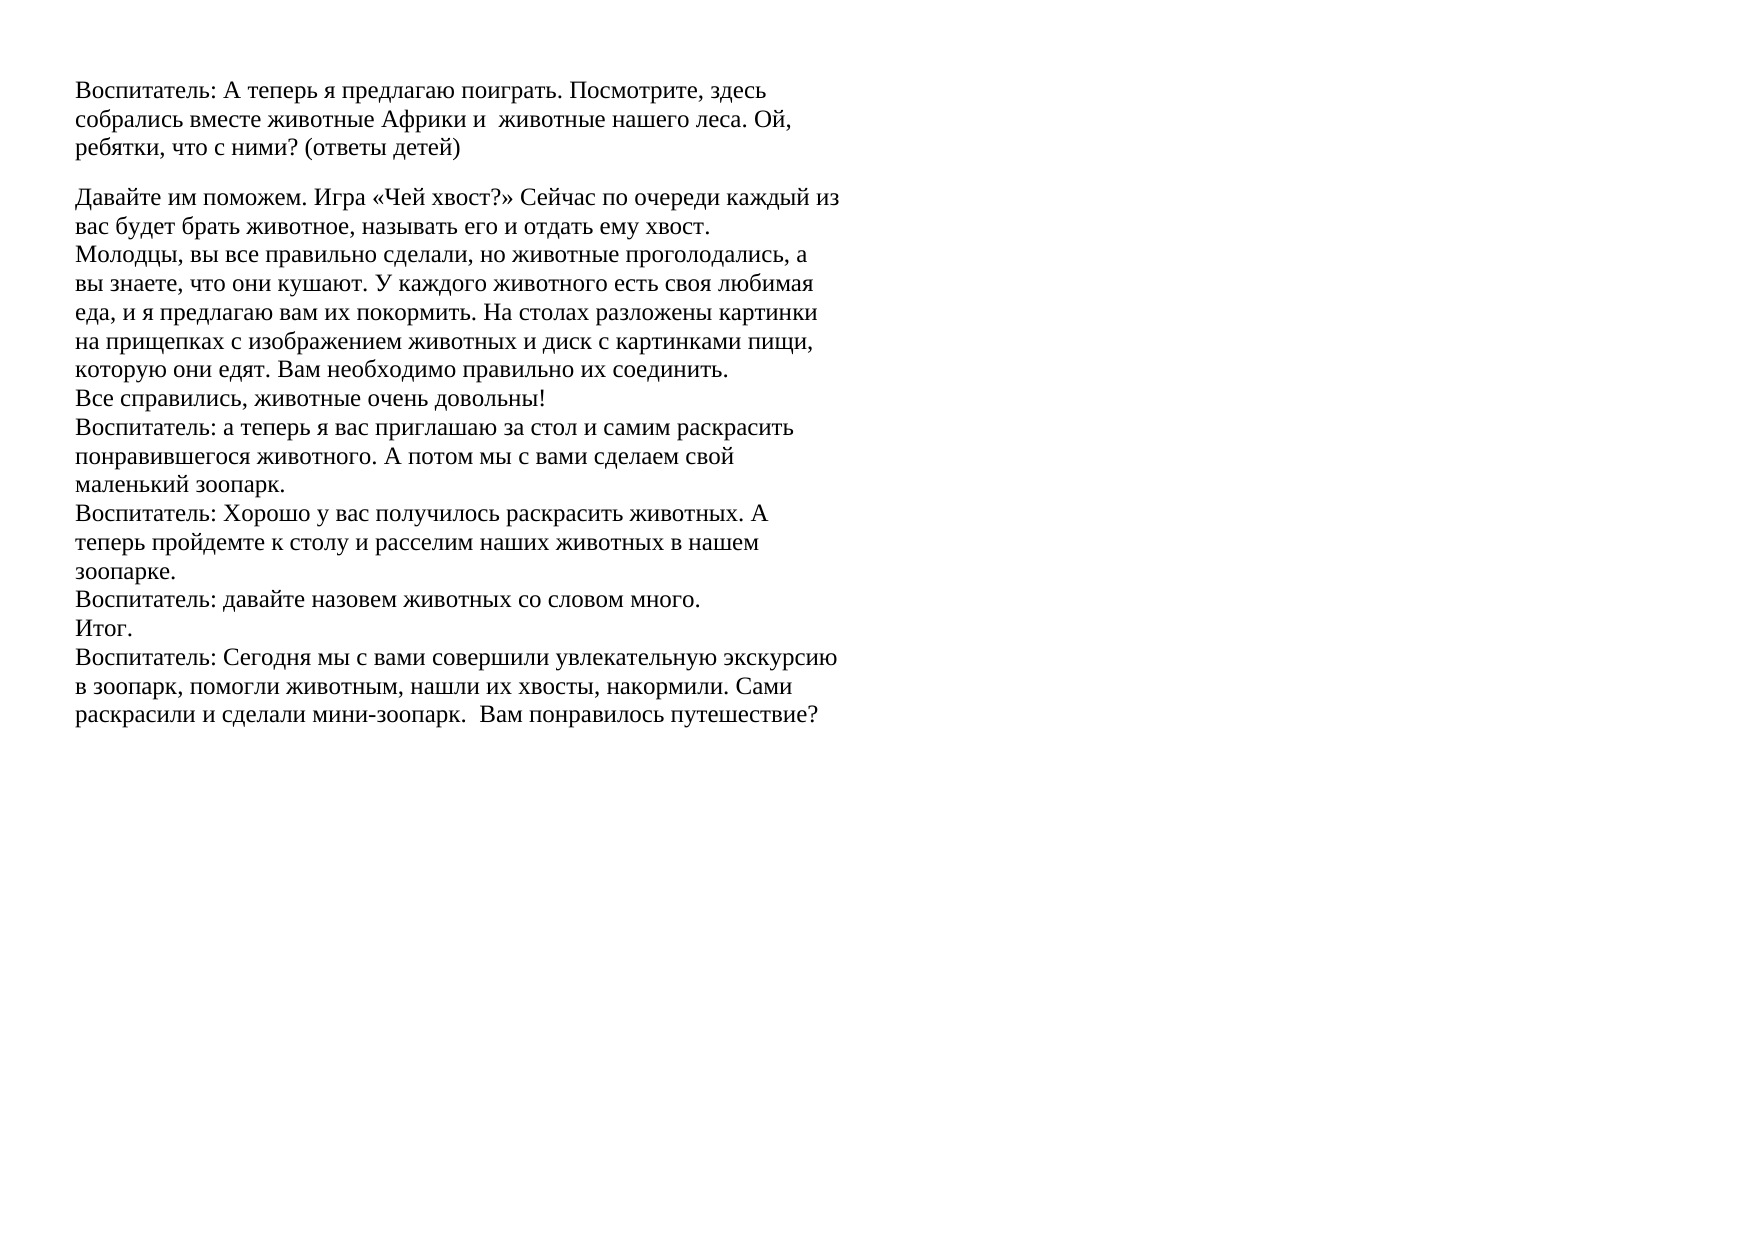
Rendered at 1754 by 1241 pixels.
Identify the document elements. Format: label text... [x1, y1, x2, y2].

text Воспитатель: а теперь я вас приглашаю за стол и самим раскрасить понравившегося животного. А потом мы с вами сделаем свой маленький зоопарк. [75, 412, 840, 498]
text Молодцы, вы все правильно сделали, но животные проголодались, а вы знаете, что они кушают. У каждого животного есть своя любимая еда, и я предлагаю вам их покормить. На столах разложены картинки на прищепках с изображением животных и диск с картинками пищи, которую они едят. Вам необходимо правильно их соединить. [75, 239, 840, 383]
text Все справились, животные очень довольны! [75, 383, 840, 412]
text Воспитатель: давайте назовем животных со словом много. [75, 584, 840, 613]
text Воспитатель: А теперь я предлагаю поиграть. Посмотрите, здесь собрались вместе животные Африки и животные нашего леса. Ой, ребятки, что с ними? (ответы детей) [75, 75, 840, 161]
text Давайте им поможем. Игра «Чей хвост?» Сейчас по очереди каждый из вас будет брать животное, называть его и отдать ему хвост. [75, 182, 840, 239]
text Воспитатель: Сегодня мы с вами совершили увлекательную экскурсию в зоопарк, помогли животным, нашли их хвосты, накормили. Сами раскрасили и сделали мини-зоопарк. Вам понравилось путешествие? [75, 642, 840, 728]
text Воспитатель: Хорошо у вас получилось раскрасить животных. А теперь пройдемте к столу и расселим наших животных в нашем зоопарке. [75, 498, 840, 584]
text Итог. [75, 613, 840, 642]
